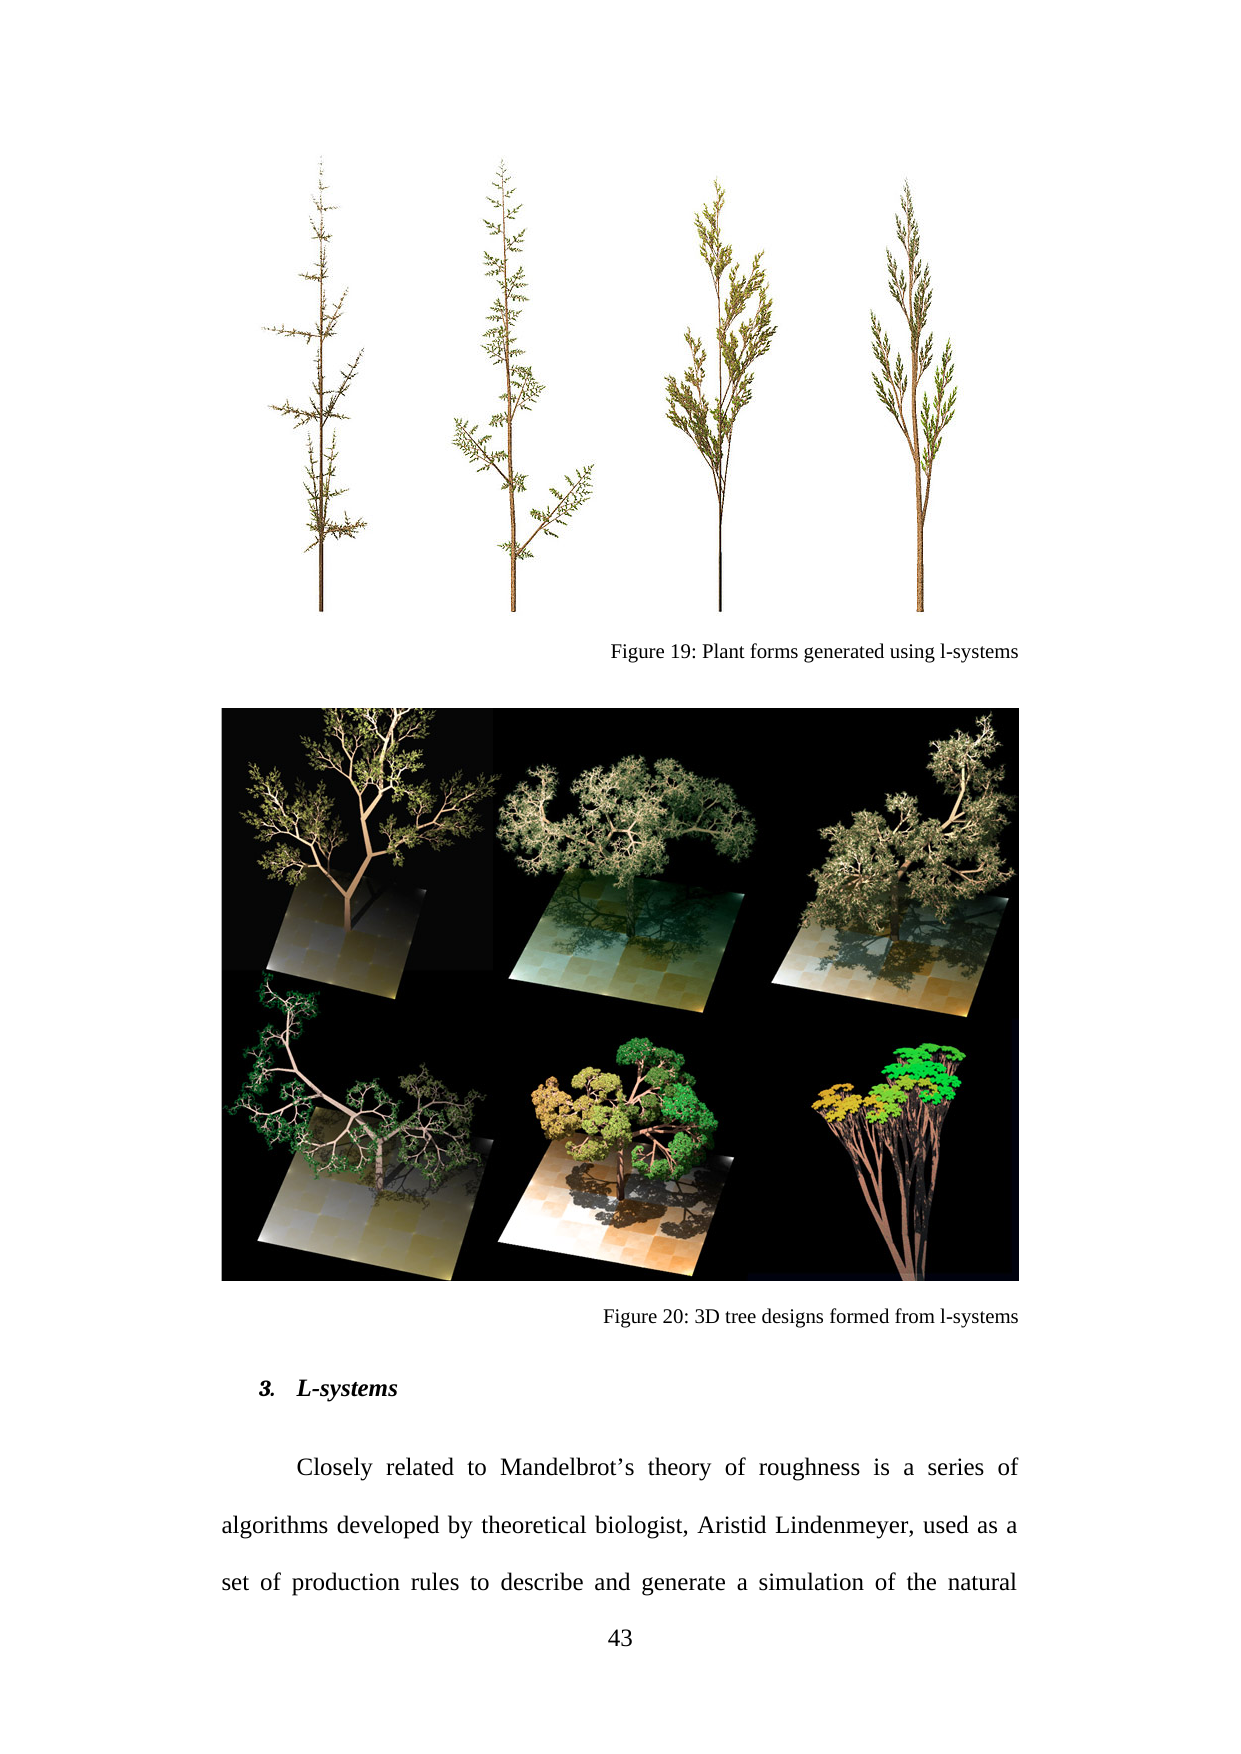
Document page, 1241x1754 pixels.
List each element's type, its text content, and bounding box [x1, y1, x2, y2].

list L-systems [259, 1373, 1019, 1402]
picture [221, 147, 1019, 616]
picture [221, 708, 1019, 1281]
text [221, 1452, 1019, 1596]
text Figure 20: 3D tree designs formed from l-systems [221, 1281, 1019, 1328]
text Figure 19: Plant forms generated using l-systems [221, 616, 1019, 663]
